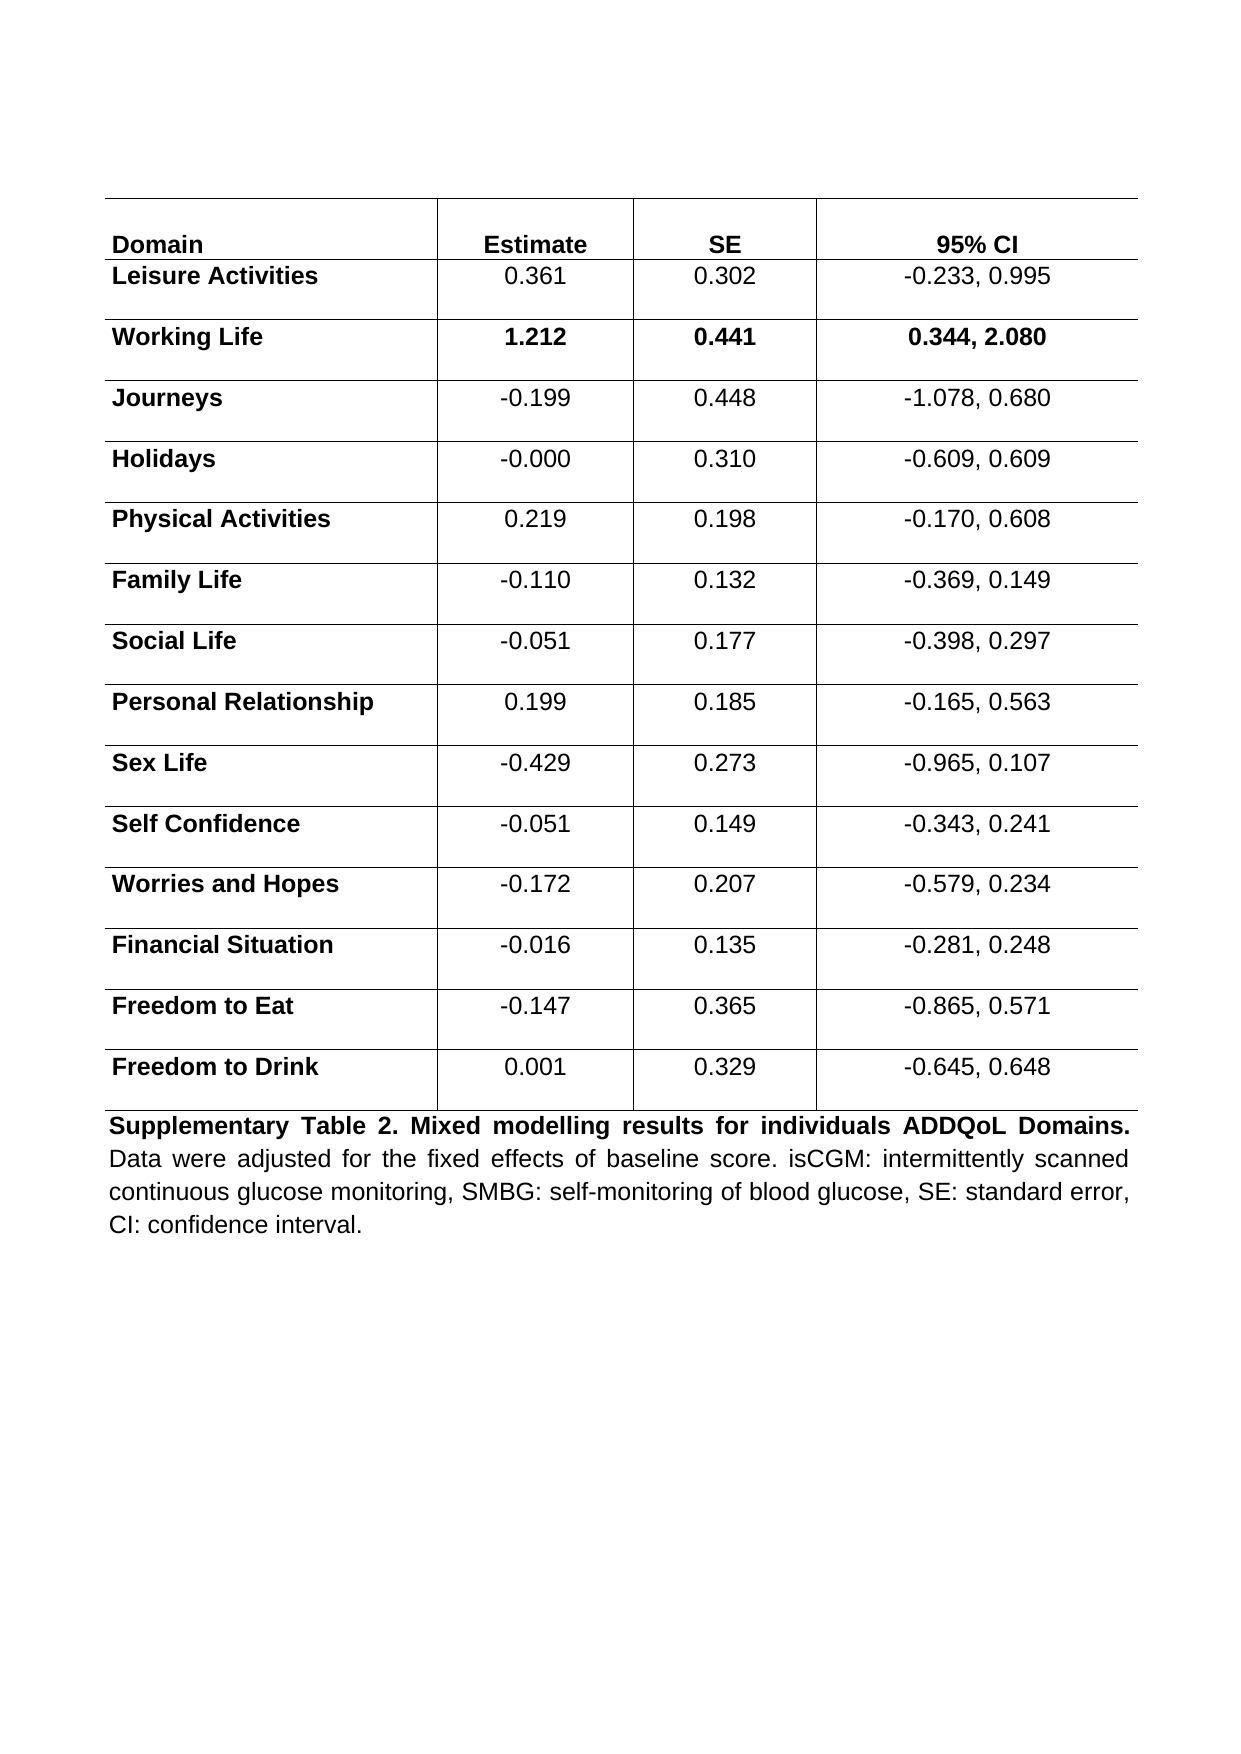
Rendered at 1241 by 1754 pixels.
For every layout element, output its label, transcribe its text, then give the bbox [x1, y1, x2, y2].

table_cell Sex Life [105, 746, 437, 806]
table_cell Social Life [105, 625, 437, 684]
table_cell 0.132 [634, 564, 816, 623]
table_cell 0.365 [634, 990, 816, 1049]
table_cell -0.172 [438, 868, 633, 928]
table_cell 0.219 [438, 503, 633, 563]
table_header 95% CI [817, 199, 1138, 258]
table_cell 0.177 [634, 625, 816, 684]
table_header Estimate [438, 199, 633, 258]
table_cell -0.233, 0.995 [817, 260, 1138, 319]
table_header Domain [105, 199, 437, 258]
table_cell -0.398, 0.297 [817, 625, 1138, 684]
table_cell Worries and Hopes [105, 868, 437, 928]
table_cell 0.135 [634, 929, 816, 988]
table_cell 0.001 [438, 1050, 633, 1110]
table_cell Self Confidence [105, 807, 437, 867]
table_cell 0.344, 2.080 [817, 320, 1138, 380]
table_cell 0.441 [634, 320, 816, 380]
table_cell 0.149 [634, 807, 816, 867]
table_cell 0.361 [438, 260, 633, 319]
text Supplementary Table 2. Mixed modelling results for individuals ADDQoL Domains. Data were adjusted for the fixed effects of baseline score. isCGM: intermittently scanned continuous glucose monitoring, SMBG: self-monitoring of blood glucose, SE: standard error, CI: confidence interval. [109, 1111, 1132, 1239]
table_cell -0.147 [438, 990, 633, 1049]
table_cell -0.281, 0.248 [817, 929, 1138, 988]
table_cell Working Life [105, 320, 437, 380]
table_cell -0.343, 0.241 [817, 807, 1138, 867]
table_cell Family Life [105, 564, 437, 623]
table_cell -0.110 [438, 564, 633, 623]
table_cell -0.199 [438, 381, 633, 441]
table_cell -0.429 [438, 746, 633, 806]
table_cell Holidays [105, 442, 437, 502]
table_cell -0.051 [438, 625, 633, 684]
table_cell -1.078, 0.680 [817, 381, 1138, 441]
table_cell -0.645, 0.648 [817, 1050, 1138, 1110]
table_cell -0.051 [438, 807, 633, 867]
table_cell 0.448 [634, 381, 816, 441]
table_cell -0.965, 0.107 [817, 746, 1138, 806]
table_cell 1.212 [438, 320, 633, 380]
table_cell Personal Relationship [105, 685, 437, 745]
table_cell Leisure Activities [105, 260, 437, 319]
table_cell -0.579, 0.234 [817, 868, 1138, 928]
table_cell Journeys [105, 381, 437, 441]
table_cell Freedom to Eat [105, 990, 437, 1049]
table_cell Freedom to Drink [105, 1050, 437, 1110]
table_cell -0.165, 0.563 [817, 685, 1138, 745]
table_cell 0.302 [634, 260, 816, 319]
table_header SE [634, 199, 816, 258]
table_cell -0.170, 0.608 [817, 503, 1138, 563]
table_cell -0.369, 0.149 [817, 564, 1138, 623]
table_cell 0.198 [634, 503, 816, 563]
table_cell -0.000 [438, 442, 633, 502]
table_cell -0.865, 0.571 [817, 990, 1138, 1049]
table_cell 0.185 [634, 685, 816, 745]
table_cell 0.207 [634, 868, 816, 928]
table_cell 0.310 [634, 442, 816, 502]
table_cell -0.609, 0.609 [817, 442, 1138, 502]
table_cell Physical Activities [105, 503, 437, 563]
table_cell 0.199 [438, 685, 633, 745]
table_cell 0.329 [634, 1050, 816, 1110]
table_cell -0.016 [438, 929, 633, 988]
table_cell Financial Situation [105, 929, 437, 988]
table_cell 0.273 [634, 746, 816, 806]
